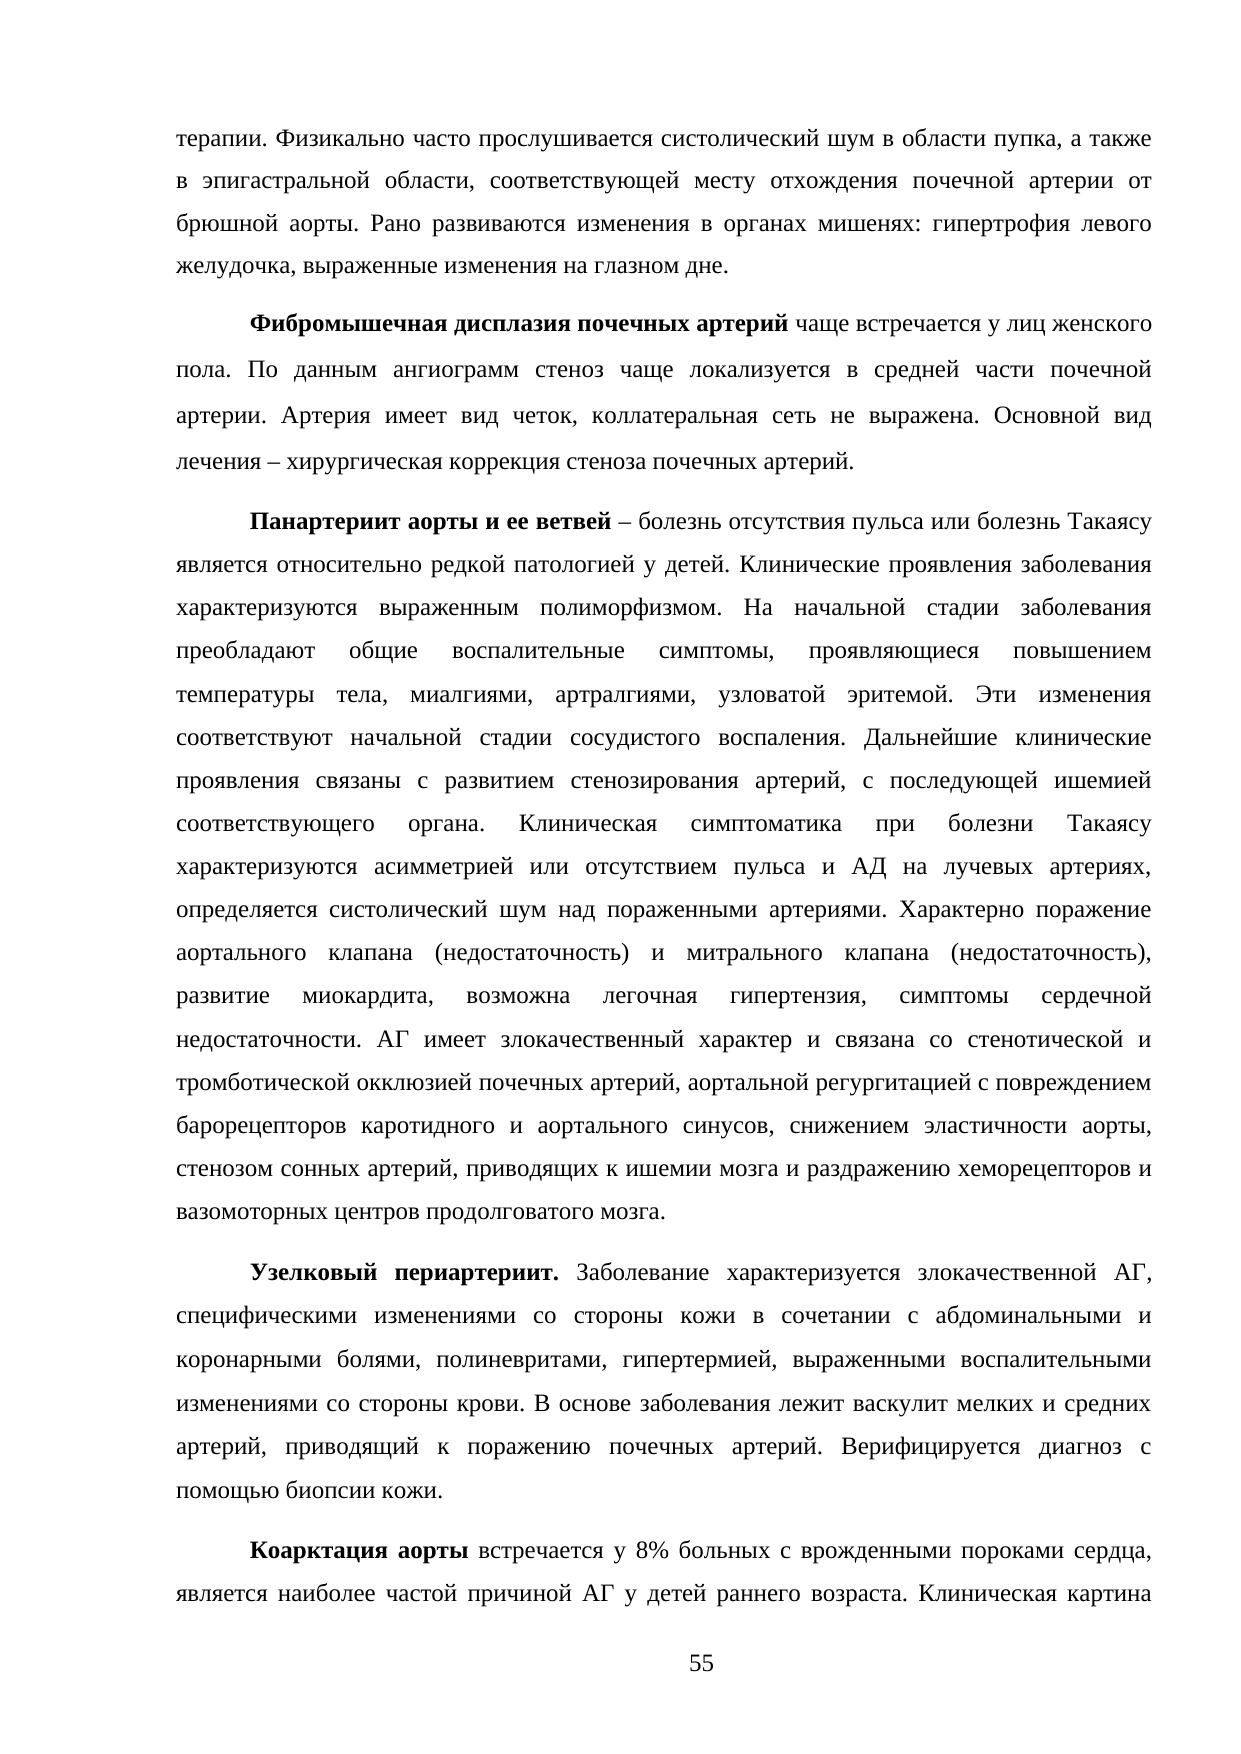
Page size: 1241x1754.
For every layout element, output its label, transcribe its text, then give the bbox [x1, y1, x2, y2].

text Узелковый периартериит. Заболевание характеризуется злокачественной АГ, специфическими изменениями со стороны кожи в сочетании с абдоминальными и коронарными болями, полиневритами, гипертермией, выраженными воспалительными изменениями со стороны крови. В основе заболевания лежит васкулит мелких и средних артерий, приводящий к поражению почечных артерий. Верифицируется диагноз с помощью биопсии кожи. [176, 1257, 1152, 1504]
text Фибромышечная дисплазия почечных артерий чаще встречается у лиц женского пола. По данным ангиограмм стеноз чаще локализуется в средней части почечной артерии. Артерия имеет вид четок, коллатеральная сеть не выражена. Основной вид лечения – хирургическая коррекция стеноза почечных артерий. [176, 308, 1152, 474]
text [176, 1535, 1152, 1607]
text Панартериит аорты и ее ветвей – болезнь отсутствия пульса или болезнь Такаясу является относительно редкой патологией у детей. Клинические проявления заболевания характеризуются выраженным полиморфизмом. На начальной стадии заболевания преобладают общие воспалительные симптомы, проявляющиеся повышением температуры тела, миалгиями, артралгиями, узловатой эритемой. Эти изменения соответствуют начальной стадии сосудистого воспаления. Дальнейшие клинические проявления связаны с развитием стенозирования артерий, с последующей ишемией соответствующего органа. Клиническая симптоматика при болезни Такаясу характеризуются асимметрией или отсутствием пульса и АД на лучевых артериях, определяется систолический шум над пораженными артериями. Характерно поражение аортального клапана (недостаточность) и митрального клапана (недостаточность), развитие миокардита, возможна легочная гипертензия, симптомы сердечной недостаточности. АГ имеет злокачественный характер и связана со стенотической и тромботической окклюзией почечных артерий, аортальной регургитацией с повреждением барорецепторов каротидного и аортального синусов, снижением эластичности аорты, стенозом сонных артерий, приводящих к ишемии мозга и раздражению хеморецепторов и вазомоторных центров продолговатого мозга. [176, 506, 1152, 1225]
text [176, 123, 1152, 279]
